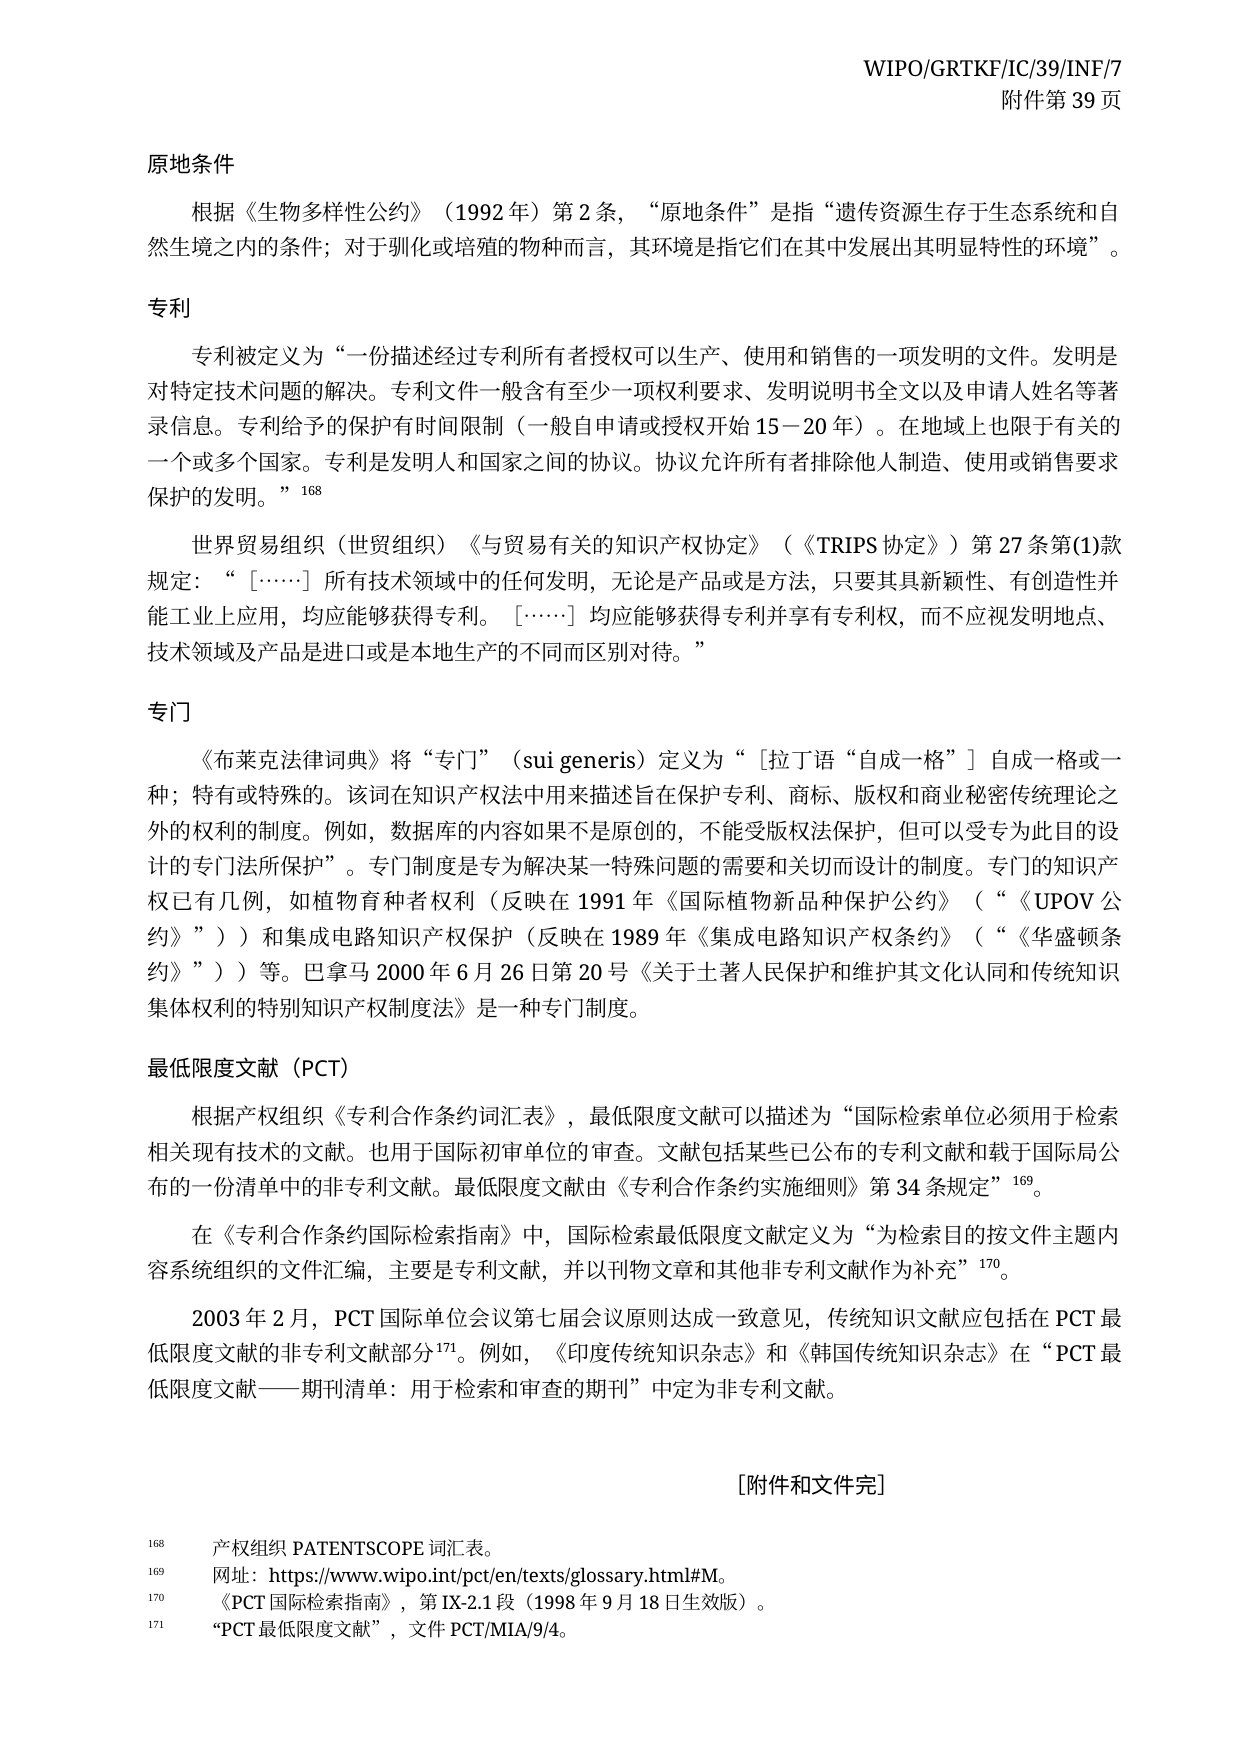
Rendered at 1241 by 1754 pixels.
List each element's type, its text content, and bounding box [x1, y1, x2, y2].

text 2003年2月，PCT国际单位会议第七届会议原则达成一致意见，传统知识文献应包括在PCT最低限度文献的非专利文献部分。例如，《印度传统知识杂志》和《韩国传统知识杂志》在“PCT最低限度文献——期刊清单：用于检索和审查的期刊”中定为非专利文献。 [148, 1297, 1122, 1404]
text 专门 [148, 691, 1122, 727]
text 《布莱克法律词典》将“专门”（sui generis）定义为“［拉丁语“自成一格”］自成一格或一种；特有或特殊的。该词在知识产权法中用来描述旨在保护专利、商标、版权和商业秘密传统理论之外的权利的制度。例如，数据库的内容如果不是原创的，不能受版权法保护，但可以受专为此目的设计的专门法所保护”。专门制度是专为解决某一特殊问题的需要和关切而设计的制度。专门的知识产权已有几例，如植物育种者权利（反映在1991年《国际植物新品种保护公约》（“《UPOV公约》”））和集成电路知识产权保护（反映在1989年《集成电路知识产权条约》（“《华盛顿条约》”））等。巴拿马2000年6月26日第20号《关于土著人民保护和维护其文化认同和传统知识集体权利的特别知识产权制度法》是一种专门制度。 [148, 739, 1122, 1022]
text 最低限度文献（PCT） [148, 1047, 1122, 1083]
text 专利被定义为“一份描述经过专利所有者授权可以生产、使用和销售的一项发明的文件。发明是对特定技术问题的解决。专利文件一般含有至少一项权利要求、发明说明书全文以及申请人姓名等著录信息。专利给予的保护有时间限制（一般自申请或授权开始15－20年）。在地域上也限于有关的一个或多个国家。专利是发明人和国家之间的协议。协议允许所有者排除他人制造、使用或销售要求保护的发明。” [148, 335, 1122, 512]
text 世界贸易组织（世贸组织）《与贸易有关的知识产权协定》（《TRIPS协定》）第27条第(1)款规定：“［……］所有技术领域中的任何发明，无论是产品或是方法，只要其具新颖性、有创造性并能工业上应用，均应能够获得专利。［……］均应能够获得专利并享有专利权，而不应视发明地点、技术领域及产品是进口或是本地生产的不同而区别对待。” [148, 524, 1122, 666]
text 根据产权组织《专利合作条约词汇表》，最低限度文献可以描述为“国际检索单位必须用于检索相关现有技术的文献。也用于国际初审单位的审查。文献包括某些已公布的专利文献和载于国际局公布的一份清单中的非专利文献。最低限度文献由《专利合作条约实施细则》第34条规定”。 [148, 1095, 1122, 1202]
text 根据《生物多样性公约》（1992年）第2条，“原地条件”是指“遗传资源生存于生态系统和自然生境之内的条件；对于驯化或培殖的物种而言，其环境是指它们在其中发展出其明显特性的环境”。 [148, 191, 1122, 262]
text 在《专利合作条约国际检索指南》中，国际检索最低限度文献定义为“为检索目的按文件主题内容系统组织的文件汇编，主要是专利文献，并以刊物文章和其他非专利文献作为补充”。 [148, 1214, 1122, 1285]
text 原地条件 [148, 143, 1122, 179]
text ［附件和文件完］ [724, 1464, 1122, 1499]
text 专利 [148, 287, 1122, 322]
